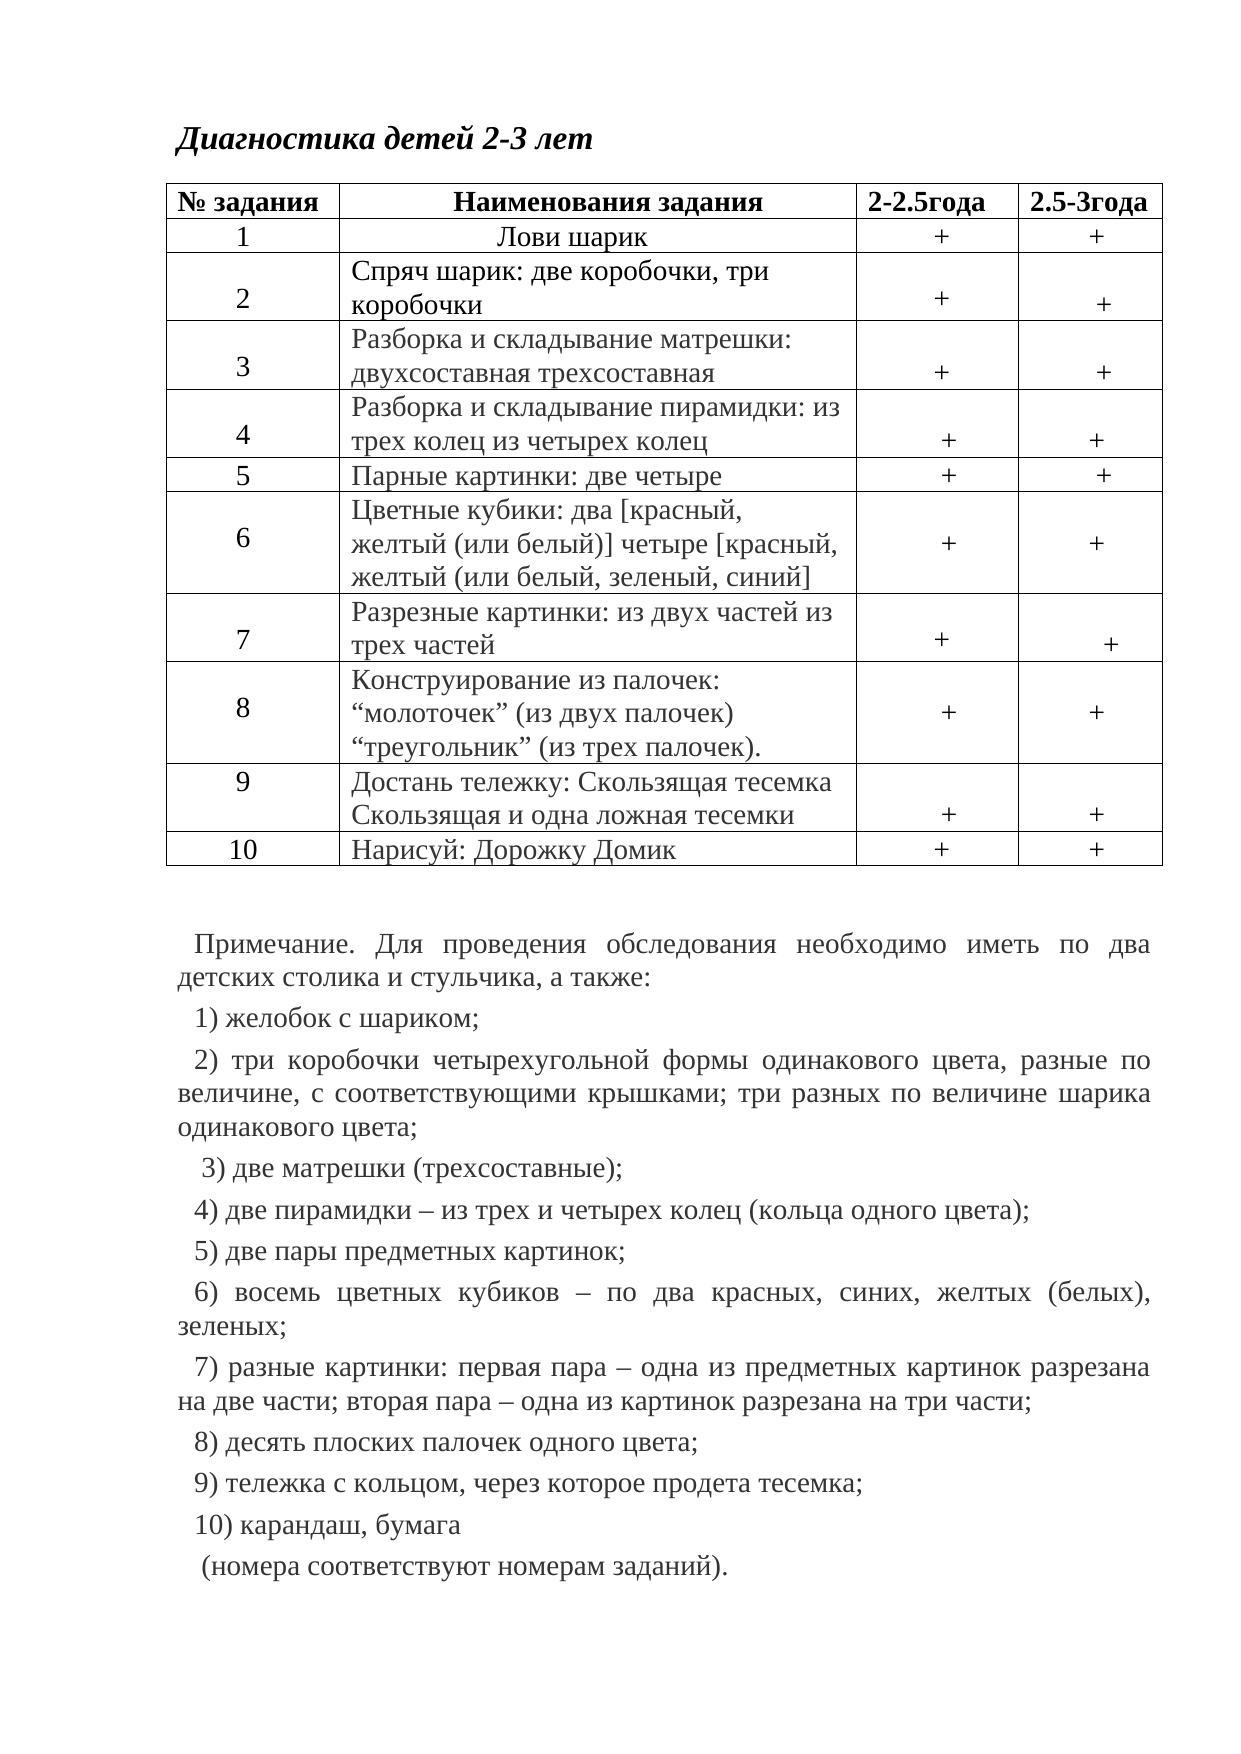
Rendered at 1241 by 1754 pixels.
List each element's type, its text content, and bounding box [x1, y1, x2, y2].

table_cell 4 [167, 390, 339, 457]
table_cell + [1019, 594, 1162, 661]
table_header № задания [167, 184, 339, 218]
table_cell Цветные кубики: два [красный, желтый (или белый)] четыре [красный, желтый (или белый, зеленый, синий] [340, 492, 856, 593]
table_cell + [1019, 253, 1162, 320]
table_cell + [1019, 321, 1162, 388]
table_cell 6 [167, 492, 339, 593]
table_header 2.5-3года [1019, 184, 1162, 218]
table_cell + [857, 219, 1018, 252]
table_cell Разборка и складывание пирамидки: из трех колец из четырех колец [340, 390, 856, 457]
table_cell Лови шарик [340, 219, 856, 252]
table_cell Конструирование из палочек: “молоточек” (из двух палочек) “треугольник” (из трех палочек). [340, 662, 856, 763]
table_cell Нарисуй: Дорожку Домик [340, 832, 856, 865]
table_cell + [857, 764, 1018, 831]
table_cell + [857, 458, 1018, 491]
table_cell Разборка и складывание матрешки: двухсоставная трехсоставная [340, 321, 856, 388]
text 6) восемь цветных кубиков – по два красных, синих, желтых (белых), зеленых; [177, 1274, 1152, 1342]
table_cell + [1019, 390, 1162, 457]
text 2) три коробочки четырехугольной формы одинакового цвета, разные по величине, с соответствующими крышками; три разных по величине шарика одинакового цвета; [177, 1042, 1152, 1143]
text 3) две матрешки (трехсоставные); [177, 1150, 1152, 1184]
table_cell + [1019, 764, 1162, 831]
table_cell Парные картинки: две четыре [340, 458, 856, 491]
text 10) карандаш, бумага [177, 1507, 1152, 1541]
text Диагностика детей 2-3 лет [177, 118, 1152, 156]
text Примечание. Для проведения обследования необходимо иметь по два детских столика и стульчика, а также: [177, 926, 1152, 993]
table_cell 9 [167, 764, 339, 831]
table_cell + [857, 662, 1018, 763]
text 8) десять плоских палочек одного цвета; [177, 1424, 1152, 1458]
text 4) две пирамидки – из трех и четырех колец (кольца одного цвета); [177, 1192, 1152, 1225]
table_cell + [857, 253, 1018, 320]
table_cell + [1019, 832, 1162, 865]
text (номера соответствуют номерам заданий). [177, 1548, 1152, 1582]
table_cell + [1019, 219, 1162, 252]
table_header 2-2.5года [857, 184, 1018, 218]
text 5) две пары предметных картинок; [177, 1233, 1152, 1267]
text 9) тележка с кольцом, через которое продета тесемка; [177, 1466, 1152, 1499]
table_cell + [1019, 458, 1162, 491]
table_cell + [857, 492, 1018, 593]
table_cell + [1019, 492, 1162, 593]
table_header Наименования задания [340, 184, 856, 218]
table_cell Разрезные картинки: из двух частей из трех частей [340, 594, 856, 661]
table_cell 5 [167, 458, 339, 491]
table_cell 10 [167, 832, 339, 865]
table_cell 1 [167, 219, 339, 252]
table_cell Достань тележку: Скользящая тесемка Скользящая и одна ложная тесемки [340, 764, 856, 831]
table_cell + [857, 390, 1018, 457]
table_cell + [857, 832, 1018, 865]
text 1) желобок с шариком; [177, 1001, 1152, 1034]
table_cell 3 [167, 321, 339, 388]
table_cell 2 [167, 253, 339, 320]
table_cell 7 [167, 594, 339, 661]
table_cell + [1019, 662, 1162, 763]
table_cell + [857, 594, 1018, 661]
text 7) разные картинки: первая пара – одна из предметных картинок разрезана на две части; вторая пара – одна из картинок разрезана на три части; [177, 1349, 1152, 1416]
table_cell Спряч шарик: две коробочки, три коробочки [340, 253, 856, 320]
table_cell + [857, 321, 1018, 388]
table_cell 8 [167, 662, 339, 763]
